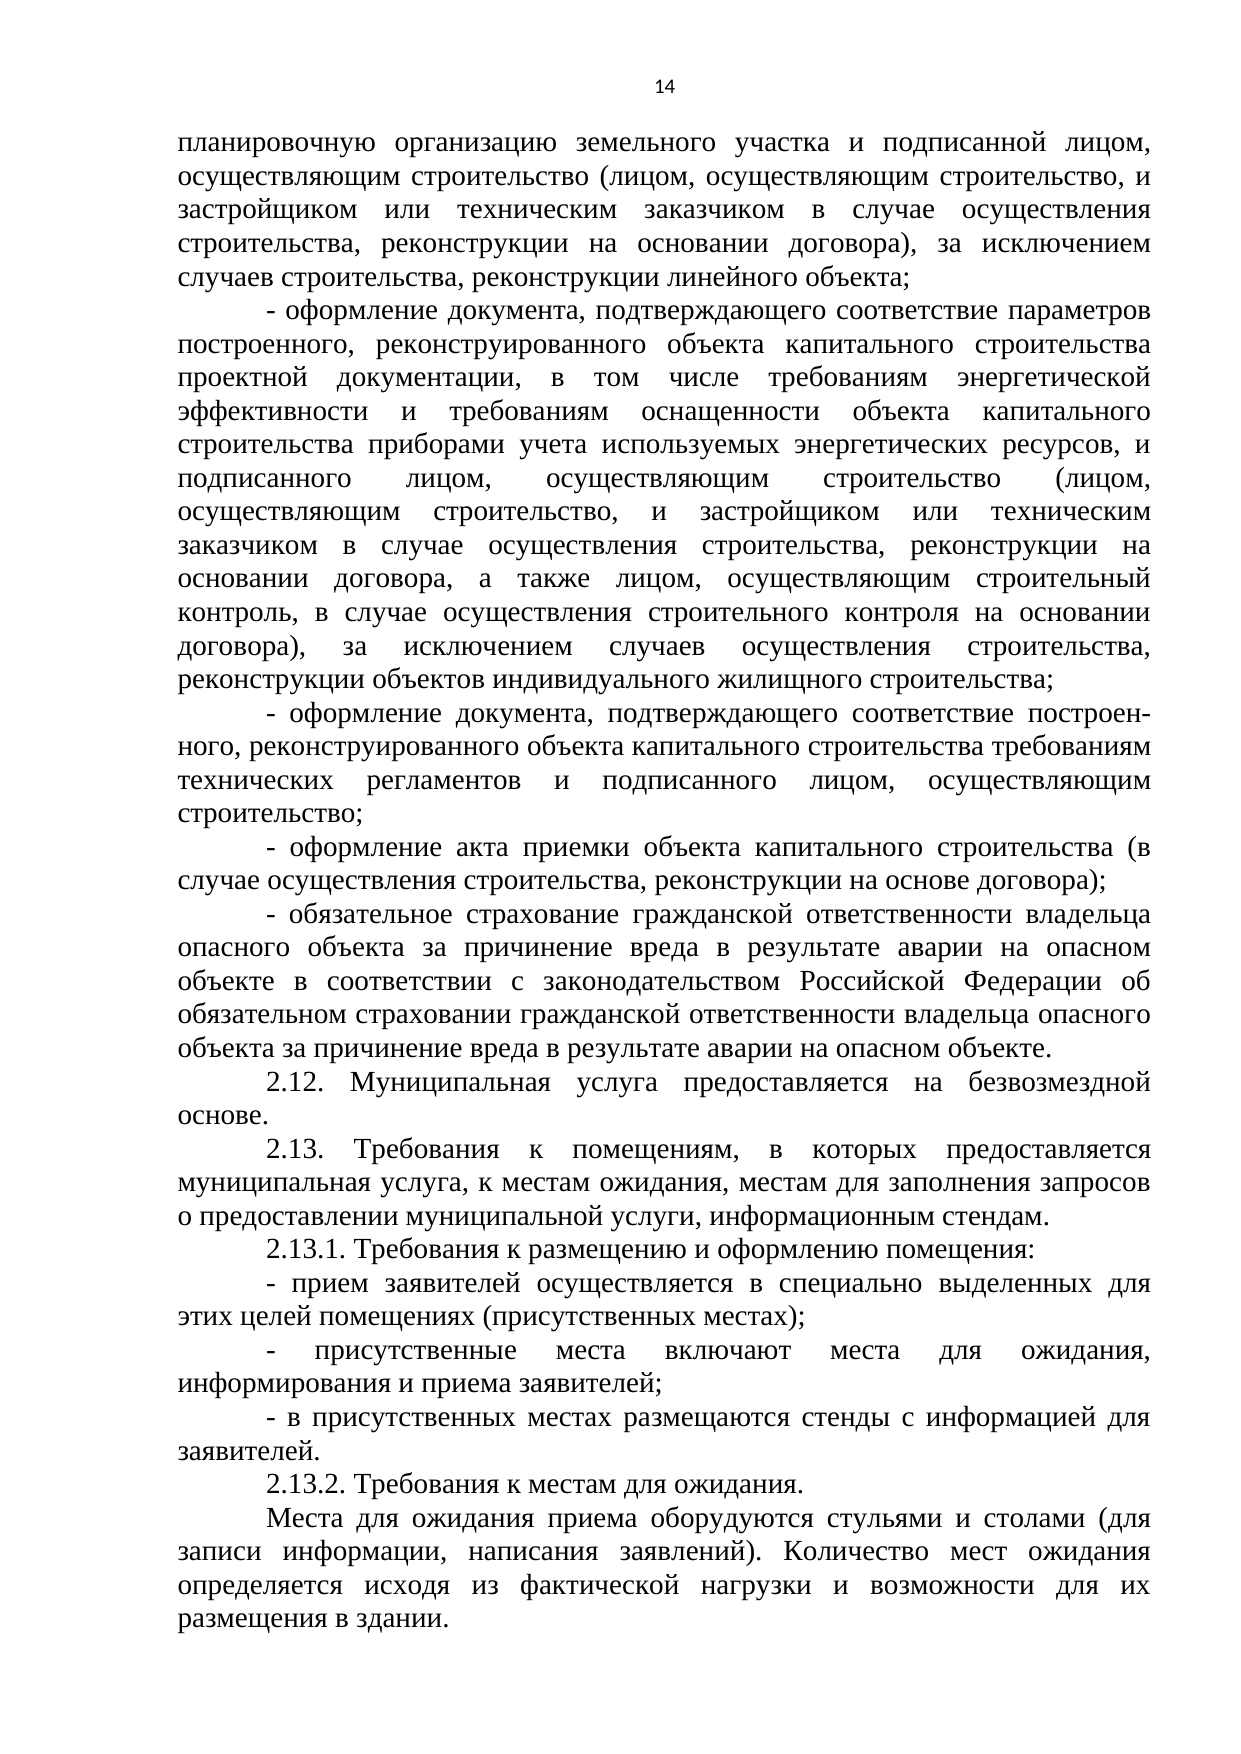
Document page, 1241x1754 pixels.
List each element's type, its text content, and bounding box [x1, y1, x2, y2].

text 2.12. Муниципальная услуга предоставляется на безвозмездной основе. [177, 1064, 1152, 1131]
text 2.13.2. Требования к местам для ожидания. [177, 1466, 1152, 1500]
text - присутственные места включают места для ожидания, информирования и приема заявителей; [177, 1332, 1152, 1399]
text Места для ожидания приема оборудуются стульями и столами (для записи информации, написания заявлений). Количество мест ожидания определяется исходя из фактической нагрузки и возможности для их размещения в здании. [177, 1500, 1152, 1634]
text - прием заявителей осуществляется в специально выделенных для этих целей помещениях (присутственных местах); [177, 1265, 1152, 1332]
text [177, 124, 1152, 292]
text - в присутственных местах размещаются стенды с информацией для заявителей. [177, 1399, 1152, 1466]
text 2.13. Требования к помещениям, в которых предоставляется муниципальная услуга, к местам ожидания, местам для заполнения запросов о предоставлении муниципальной услуги, информационным стендам. [177, 1131, 1152, 1231]
text - обязательное страхование гражданской ответственности владельца опасного объекта за причинение вреда в результате аварии на опасном объекте в соответствии с законодательством Российской Федерации об обязательном страховании гражданской ответственности владельца опасного объекта за причинение вреда в результате аварии на опасном объекте. [177, 896, 1152, 1064]
text - оформление документа, подтверждающего соответствие параметров построенного, реконструированного объекта капитального строительства проектной документации, в том числе требованиям энергетической эффективности и требованиям оснащенности объекта капитального строительства приборами учета используемых энергетических ресурсов, и подписанного лицом, осуществляющим строительство (лицом, осуществляющим строительство, и застройщиком или техническим заказчиком в случае осуществления строительства, реконструкции на основании договора, а также лицом, осуществляющим строительный контроль, в случае осуществления строительного контроля на основании договора), за исключением случаев осуществления строительства, реконструкции объектов индивидуального жилищного строительства; [177, 292, 1152, 695]
text - оформление документа, подтверждающего соответствие построен-ного, реконструированного объекта капитального строительства требованиям технических регламентов и подписанного лицом, осуществляющим строительство; [177, 695, 1152, 829]
text - оформление акта приемки объекта капитального строительства (в случае осуществления строительства, реконструкции на основе договора); [177, 829, 1152, 896]
text 2.13.1. Требования к размещению и оформлению помещения: [177, 1231, 1152, 1265]
